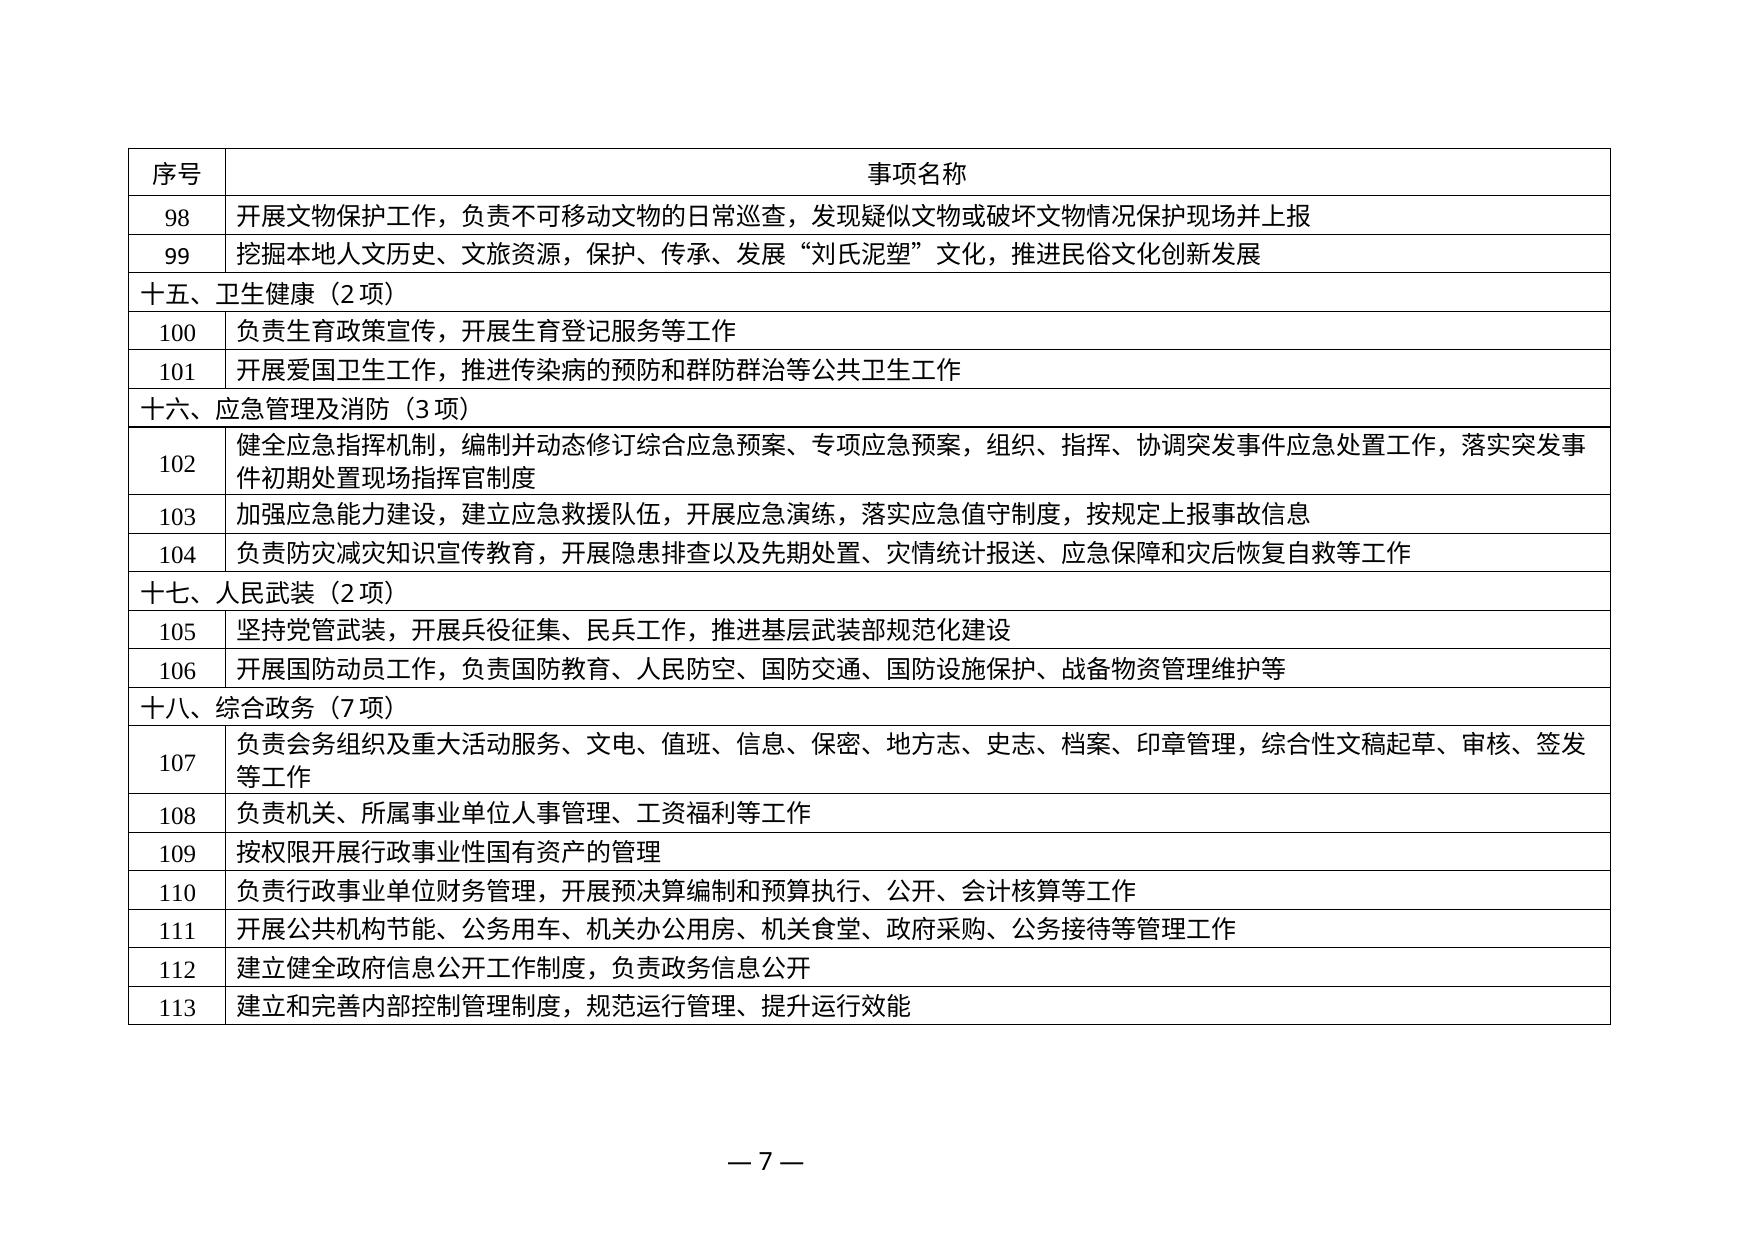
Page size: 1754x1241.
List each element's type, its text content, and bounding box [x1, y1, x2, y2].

table_cell 负责会务组织及重大活动服务、文电、值班、信息、保密、地方志、史志、档案、印章管理，综合性文稿起草、审核、签发等工作 [226, 726, 1610, 793]
table_cell 坚持党管武装，开展兵役征集、民兵工作，推进基层武装部规范化建设 [226, 611, 1610, 648]
table_cell 100 [129, 312, 225, 349]
table_cell 开展公共机构节能、公务用车、机关办公用房、机关食堂、政府采购、公务接待等管理工作 [226, 910, 1610, 947]
table_cell 负责生育政策宣传，开展生育登记服务等工作 [226, 312, 1610, 349]
table_cell 开展国防动员工作，负责国防教育、人民防空、国防交通、国防设施保护、战备物资管理维护等 [226, 649, 1610, 687]
table_cell 建立和完善内部控制管理制度，规范运行管理、提升运行效能 [226, 987, 1610, 1024]
table_cell 挖掘本地人文历史、文旅资源，保护、传承、发展“刘氏泥塑”文化，推进民俗文化创新发展 [226, 235, 1610, 272]
table_header 事项名称 [226, 149, 1610, 195]
table_cell 110 [129, 871, 225, 909]
table_cell 106 [129, 649, 225, 687]
table_cell 101 [129, 350, 225, 388]
table_cell 负责防灾减灾知识宣传教育，开展隐患排查以及先期处置、灾情统计报送、应急保障和灾后恢复自救等工作 [226, 534, 1610, 571]
table_cell 105 [129, 611, 225, 648]
table_cell 102 [129, 428, 225, 494]
table_cell 十五、卫生健康（2项） [129, 273, 1610, 311]
table_cell 104 [129, 534, 225, 571]
table_cell 98 [129, 196, 225, 234]
table_cell 99 [129, 235, 225, 272]
table_cell 108 [129, 794, 225, 832]
table_cell 十六、应急管理及消防（3项） [129, 389, 1610, 426]
table_cell 负责机关、所属事业单位人事管理、工资福利等工作 [226, 794, 1610, 832]
table_cell 开展文物保护工作，负责不可移动文物的日常巡查，发现疑似文物或破坏文物情况保护现场并上报 [226, 196, 1610, 234]
table_cell 112 [129, 948, 225, 986]
table_cell 十八、综合政务（7项） [129, 688, 1610, 725]
table_cell 113 [129, 987, 225, 1024]
table_cell 111 [129, 910, 225, 947]
table_cell 十七、人民武装（2项） [129, 572, 1610, 610]
table_cell 负责行政事业单位财务管理，开展预决算编制和预算执行、公开、会计核算等工作 [226, 871, 1610, 909]
table_cell 109 [129, 833, 225, 870]
table_cell 按权限开展行政事业性国有资产的管理 [226, 833, 1610, 870]
table_cell 107 [129, 726, 225, 793]
table_cell 开展爱国卫生工作，推进传染病的预防和群防群治等公共卫生工作 [226, 350, 1610, 388]
table_cell 加强应急能力建设，建立应急救援队伍，开展应急演练，落实应急值守制度，按规定上报事故信息 [226, 495, 1610, 533]
table_cell 103 [129, 495, 225, 533]
table_cell 健全应急指挥机制，编制并动态修订综合应急预案、专项应急预案，组织、指挥、协调突发事件应急处置工作，落实突发事件初期处置现场指挥官制度 [226, 428, 1610, 494]
table_cell 建立健全政府信息公开工作制度，负责政务信息公开 [226, 948, 1610, 986]
table_header 序号 [129, 149, 225, 195]
